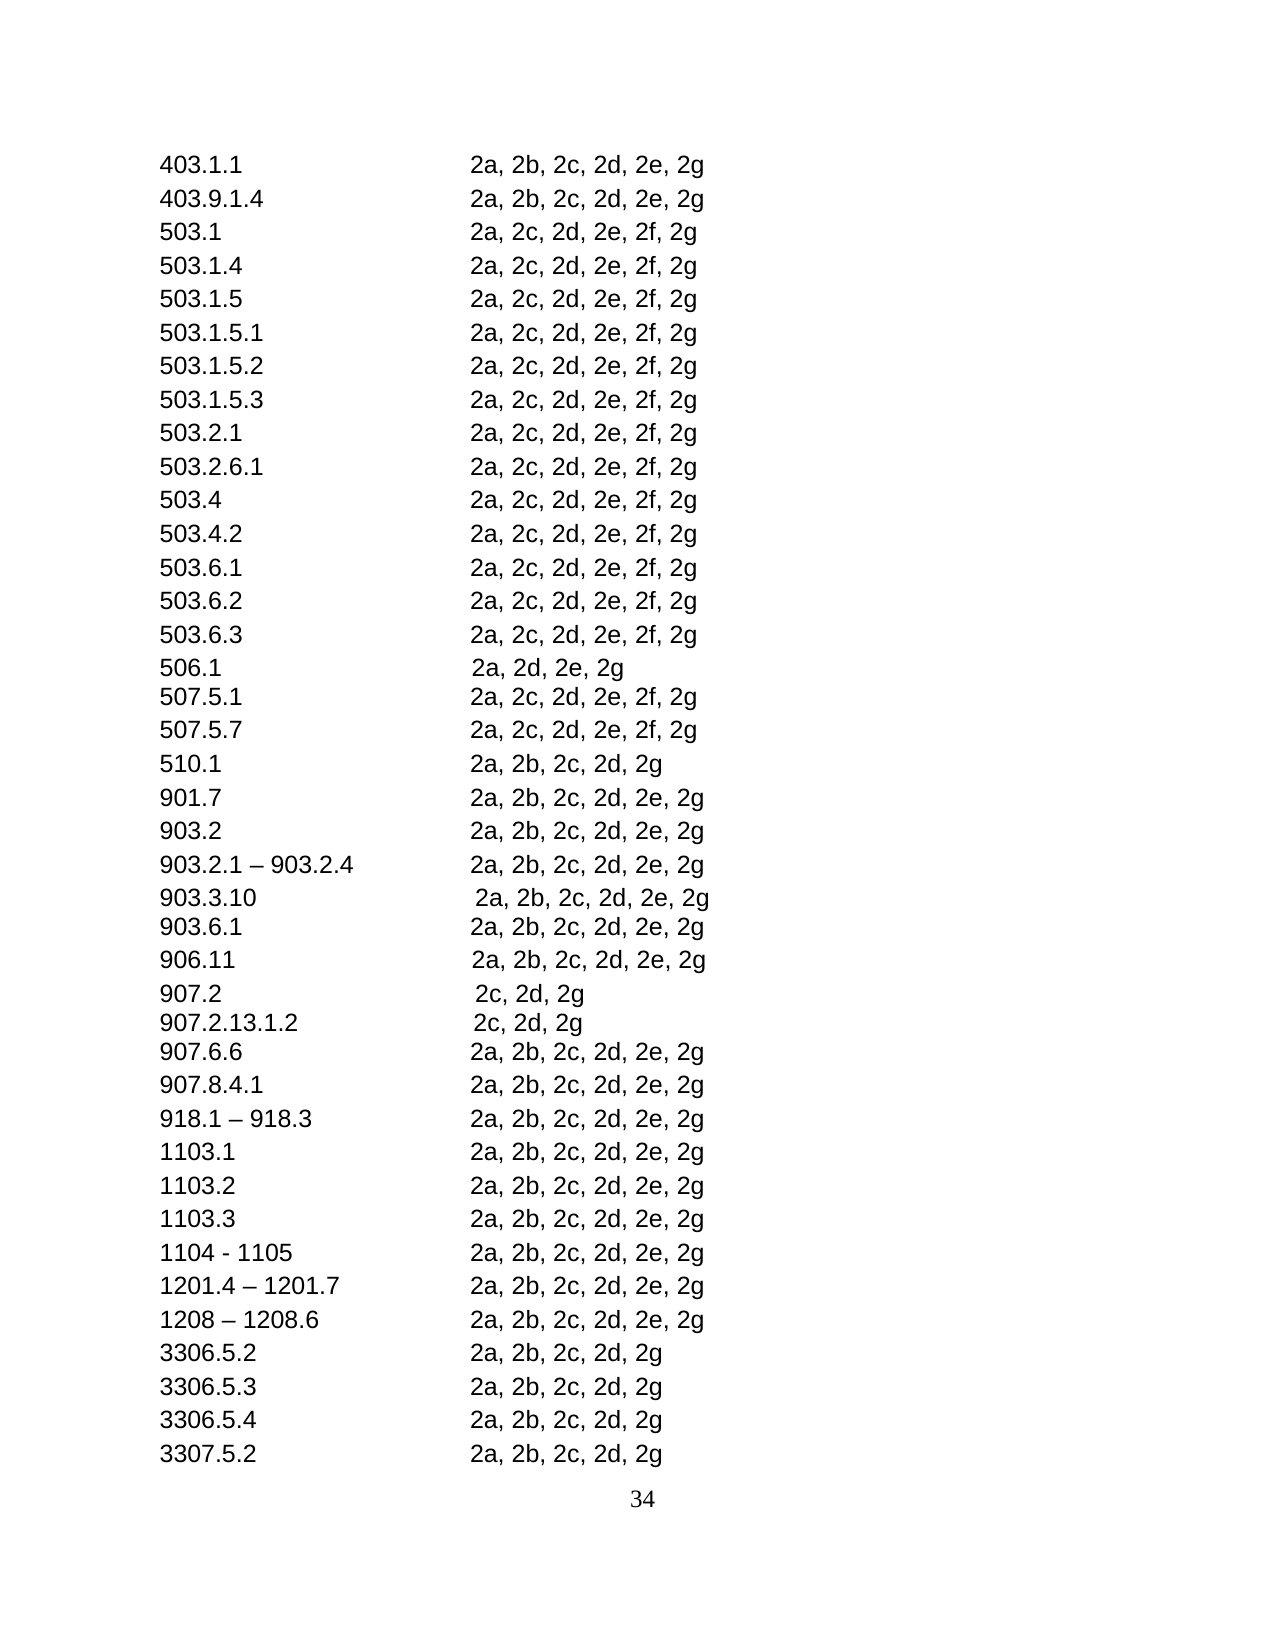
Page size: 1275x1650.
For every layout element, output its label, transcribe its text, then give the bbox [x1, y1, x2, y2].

text 3306.5.3 2a, 2b, 2c, 2d, 2g [159, 1372, 1125, 1401]
text 506.1 2a, 2d, 2e, 2g [159, 653, 1125, 682]
text 903.2 2a, 2b, 2c, 2d, 2e, 2g [159, 816, 1125, 845]
text 503.6.1 2a, 2c, 2d, 2e, 2f, 2g [159, 552, 1125, 581]
text 903.6.1 2a, 2b, 2c, 2d, 2e, 2g [159, 912, 1125, 941]
text 507.5.1 2a, 2c, 2d, 2e, 2f, 2g [159, 682, 1125, 711]
text 1201.4 – 1201.7 2a, 2b, 2c, 2d, 2e, 2g [159, 1271, 1125, 1300]
text 907.6.6 2a, 2b, 2c, 2d, 2e, 2g [159, 1036, 1125, 1065]
text 503.4 2a, 2c, 2d, 2e, 2f, 2g [159, 485, 1125, 514]
text 503.6.2 2a, 2c, 2d, 2e, 2f, 2g [159, 586, 1125, 615]
text 503.1.5.2 2a, 2c, 2d, 2e, 2f, 2g [159, 351, 1125, 380]
text 907.8.4.1 2a, 2b, 2c, 2d, 2e, 2g [159, 1070, 1125, 1099]
text 503.4.2 2a, 2c, 2d, 2e, 2f, 2g [159, 519, 1125, 548]
text 3307.5.2 2a, 2b, 2c, 2d, 2g [159, 1439, 1125, 1468]
text 403.9.1.4 2a, 2b, 2c, 2d, 2e, 2g [159, 183, 1125, 212]
text 1104 - 1105 2a, 2b, 2c, 2d, 2e, 2g [159, 1238, 1125, 1266]
text 403.1.1 2a, 2b, 2c, 2d, 2e, 2g [159, 150, 1125, 179]
text 503.2.1 2a, 2c, 2d, 2e, 2f, 2g [159, 418, 1125, 447]
text 1103.2 2a, 2b, 2c, 2d, 2e, 2g [159, 1171, 1125, 1199]
text 3306.5.4 2a, 2b, 2c, 2d, 2g [159, 1405, 1125, 1434]
text 503.1 2a, 2c, 2d, 2e, 2f, 2g [159, 217, 1125, 246]
text 906.11 2a, 2b, 2c, 2d, 2e, 2g [159, 945, 1125, 974]
text 907.2 2c, 2d, 2g [159, 979, 1125, 1008]
text 1208 – 1208.6 2a, 2b, 2c, 2d, 2e, 2g [159, 1305, 1125, 1333]
text 503.6.3 2a, 2c, 2d, 2e, 2f, 2g [159, 619, 1125, 648]
text 1103.3 2a, 2b, 2c, 2d, 2e, 2g [159, 1204, 1125, 1233]
text 903.2.1 – 903.2.4 2a, 2b, 2c, 2d, 2e, 2g [159, 849, 1125, 878]
text 918.1 – 918.3 2a, 2b, 2c, 2d, 2e, 2g [159, 1103, 1125, 1132]
text 503.1.5.1 2a, 2c, 2d, 2e, 2f, 2g [159, 318, 1125, 346]
text 1103.1 2a, 2b, 2c, 2d, 2e, 2g [159, 1137, 1125, 1166]
text 903.3.10 2a, 2b, 2c, 2d, 2e, 2g [159, 883, 1125, 912]
text 503.1.5.3 2a, 2c, 2d, 2e, 2f, 2g [159, 385, 1125, 413]
text 510.1 2a, 2b, 2c, 2d, 2g [159, 749, 1125, 778]
text 507.5.7 2a, 2c, 2d, 2e, 2f, 2g [159, 715, 1125, 744]
text 907.2.13.1.2 2c, 2d, 2g [159, 1008, 1125, 1036]
text 503.1.4 2a, 2c, 2d, 2e, 2f, 2g [159, 251, 1125, 279]
text 901.7 2a, 2b, 2c, 2d, 2e, 2g [159, 782, 1125, 811]
text 503.1.5 2a, 2c, 2d, 2e, 2f, 2g [159, 284, 1125, 313]
text 503.2.6.1 2a, 2c, 2d, 2e, 2f, 2g [159, 452, 1125, 481]
text 3306.5.2 2a, 2b, 2c, 2d, 2g [159, 1338, 1125, 1367]
